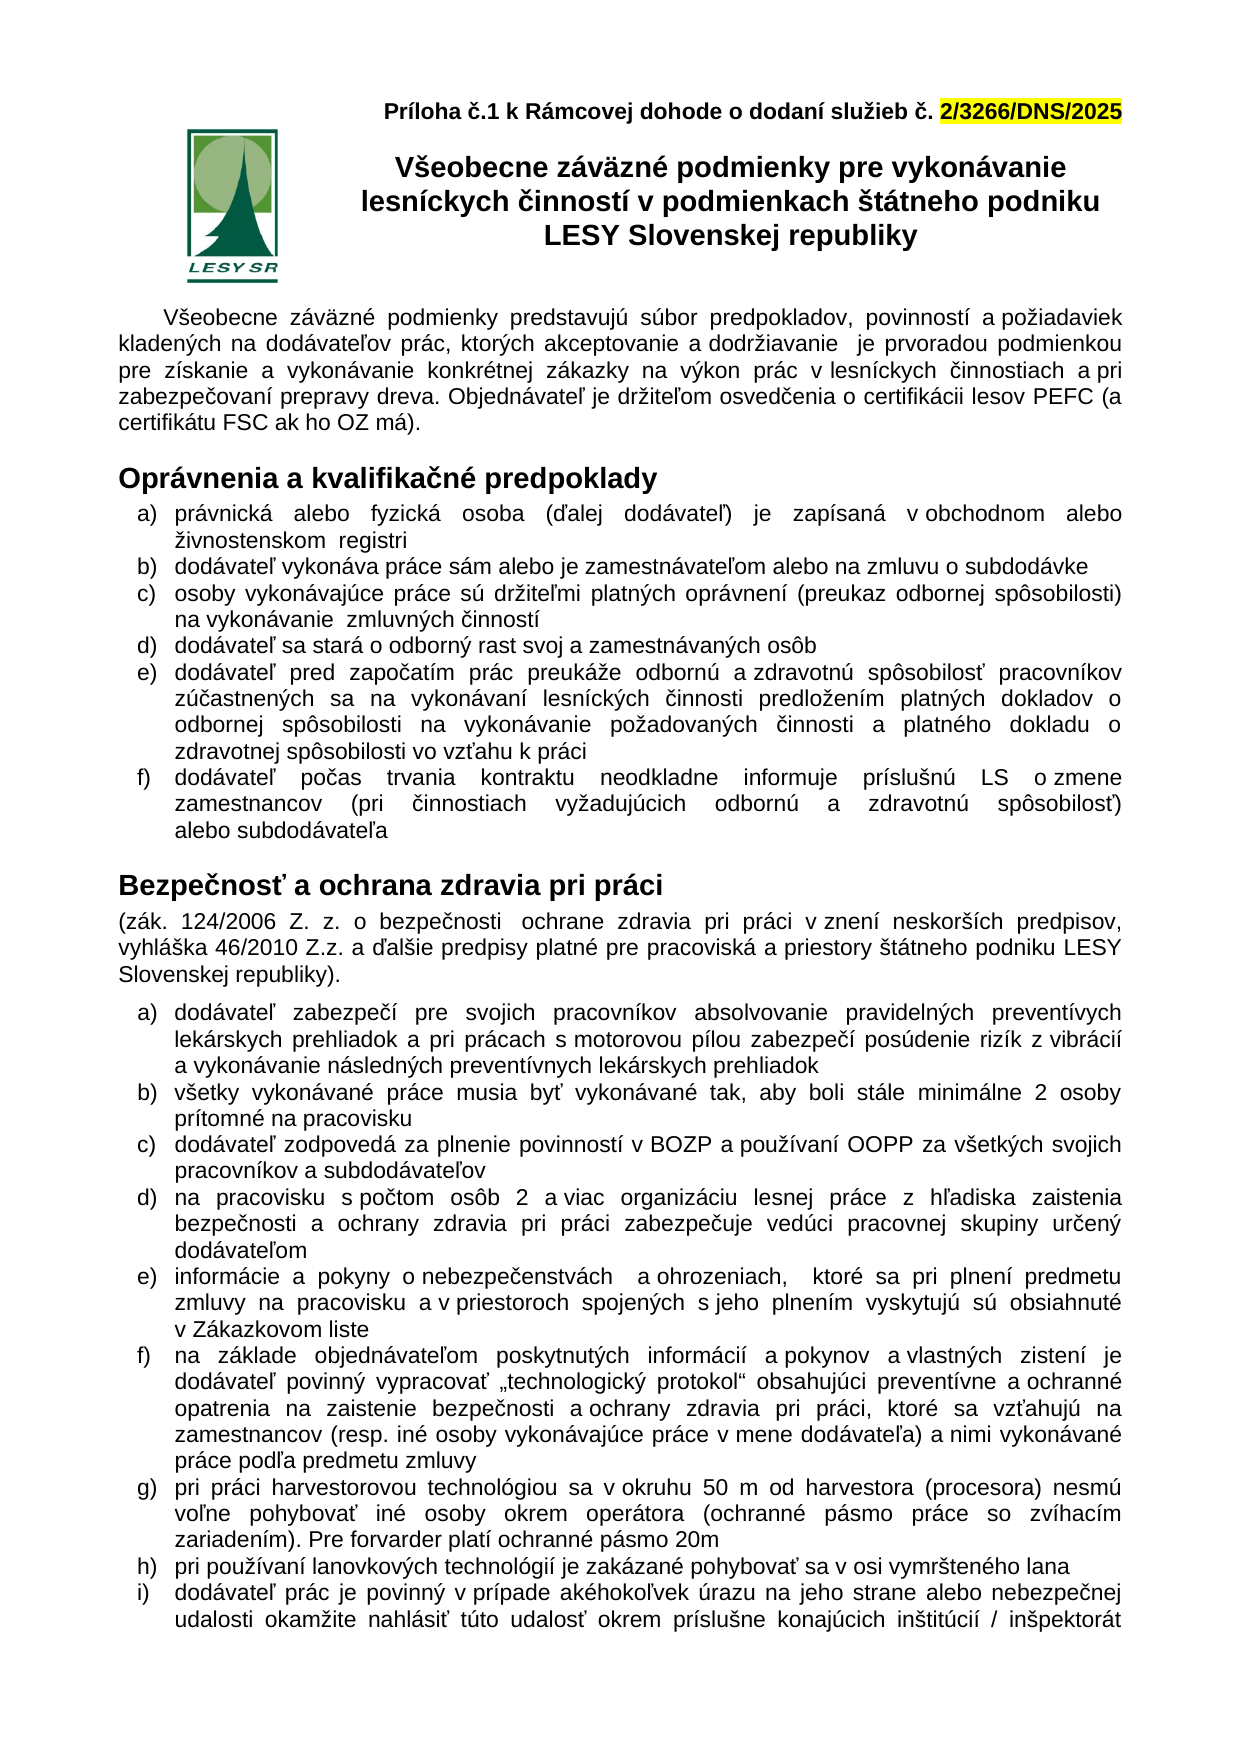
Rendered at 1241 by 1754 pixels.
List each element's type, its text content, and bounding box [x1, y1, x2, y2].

text Všeobecne záväzné podmienky pre vykonávanie lesníckych činností v podmienkach štátneho podniku LESY Slovenskej republiky [340, 151, 1122, 251]
list dodávateľ vykonáva práce sám alebo je zamestnávateľom alebo na zmluvu o subdodávke [137, 553, 1122, 579]
list dodávateľ pred započatím prác preukáže odbornú a zdravotnú spôsobilosť pracovníkov zúčastnených sa na vykonávaní lesníckých činnosti predložením platných dokladov o odbornej spôsobilosti na vykonávanie požadovaných činnosti a platného dokladu o zdravotnej spôsobilosti vo vzťahu k práci [137, 658, 1122, 764]
text Všeobecne záväzné podmienky predstavujú súbor predpokladov, povinností a požiadaviek kladených na dodávateľov prác, ktorých akceptovanie a dodržiavanie je prvoradou podmienkou pre získanie a vykonávanie konkrétnej zákazky na výkon prác v lesníckych činnostiach a pri zabezpečovaní prepravy dreva. Objednávateľ je držiteľom osvedčenia o certifikácii lesov PEFC (a certifikátu FSC ak ho OZ má). [118, 304, 1122, 436]
list na základe objednávateľom poskytnutých informácií a pokynov a vlastných zistení je dodávateľ povinný vypracovať „technologický protokol“ obsahujúci preventívne a ochranné opatrenia na zaistenie bezpečnosti a ochrany zdravia pri práci, ktoré sa vzťahujú na zamestnancov (resp. iné osoby vykonávajúce práce v mene dodávateľa) a nimi vykonávané práce podľa predmetu zmluvy [137, 1342, 1122, 1474]
list informácie a pokyny o nebezpečenstvách a ohrozeniach, ktoré sa pri plnení predmetu zmluvy na pracovisku a v priestoroch spojených s jeho plnením vyskytujú sú obsiahnuté v Zákazkovom liste [137, 1263, 1122, 1342]
subtitle Oprávnenia a kvalifikačné predpoklady [118, 461, 1122, 494]
list dodávateľ zodpovedá za plnenie povinností v BOZP a používaní OOPP za všetkých svojich pracovníkov a subdodávateľov [137, 1131, 1122, 1184]
list na pracovisku s počtom osôb 2 a viac organizáciu lesnej práce z hľadiska zaistenia bezpečnosti a ochrany zdravia pri práci zabezpečuje vedúci pracovnej skupiny určený dodávateľom [137, 1184, 1122, 1263]
text Príloha č.1 k Rámcovej dohode o dodaní služieb č. 2/3266/DNS/2025 [118, 98, 940, 124]
list dodávateľ zabezpečí pre svojich pracovníkov absolvovanie pravidelných preventívych lekárskych prehliadok a pri prácach s motorovou pílou zabezpečí posúdenie rizík z vibrácií a vykonávanie následných preventívnych lekárskych prehliadok [137, 999, 1122, 1078]
text (zák. 124/2006 Z. z. o bezpečnosti ochrane zdravia pri práci v znení neskorších predpisov, vyhláška 46/2010 Z.z. a ďalšie predpisy platné pre pracoviská a priestory štátneho podniku LESY Slovenskej republiky). [118, 908, 1122, 987]
list pri práci harvestorovou technológiou sa v okruhu 50 m od harvestora (procesora) nesmú voľne pohybovať iné osoby okrem operátora (ochranné pásmo práce so zvíhacím zariadením). Pre forvarder platí ochranné pásmo 20m [137, 1474, 1122, 1553]
picture [183, 125, 278, 285]
list dodávateľ počas trvania kontraktu neodkladne informuje príslušnú LS o zmene zamestnancov (pri činnostiach vyžadujúcich odbornú a zdravotnú spôsobilosť) alebo subdodávateľa [137, 764, 1122, 843]
list dodávateľ sa stará o odborný rast svoj a zamestnávaných osôb [137, 632, 1122, 658]
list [137, 1579, 1122, 1632]
subtitle Bezpečnosť a ochrana zdravia pri práci [118, 868, 1122, 902]
list právnická alebo fyzická osoba (ďalej dodávateľ) je zapísaná v obchodnom alebo živnostenskom registri [137, 500, 1122, 553]
list všetky vykonávané práce musia byť vykonávané tak, aby boli stále minimálne 2 osoby prítomné na pracovisku [137, 1078, 1122, 1131]
list pri používaní lanovkových technológií je zakázané pohybovať sa v osi vymršteného lana [137, 1553, 1122, 1579]
list osoby vykonávajúce práce sú držiteľmi platných oprávnení (preukaz odbornej spôsobilosti) na vykonávanie zmluvných činností [137, 579, 1122, 632]
